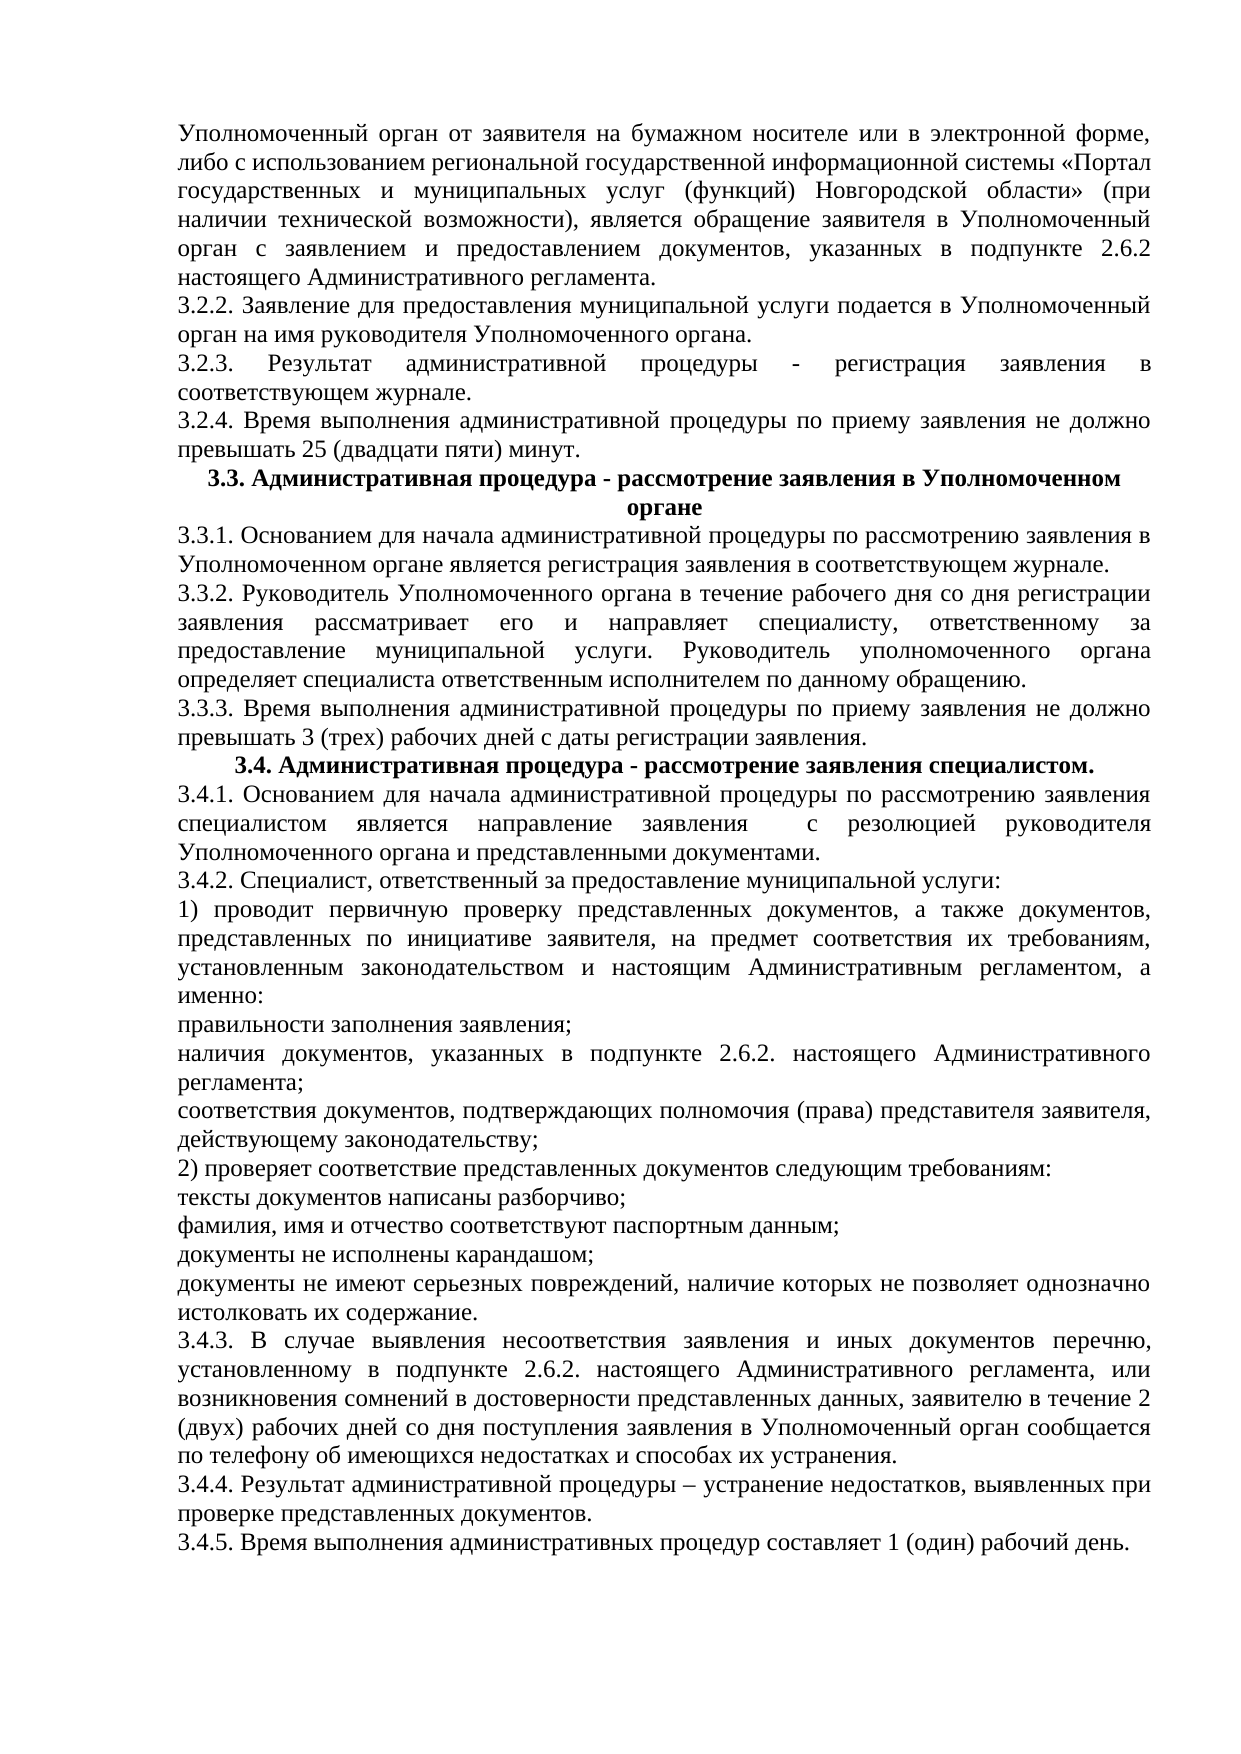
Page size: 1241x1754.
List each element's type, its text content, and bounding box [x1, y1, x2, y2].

text фамилия, имя и отчество соответствуют паспортным данным; [177, 1211, 1152, 1239]
text 3.4. Административная процедура - рассмотрение заявления специалистом. [177, 751, 1152, 779]
text тексты документов написаны разборчиво; [177, 1182, 1152, 1211]
text 3.3.3. Время выполнения административной процедуры по приему заявления не должно превышать 3 (трех) рабочих дней с даты регистрации заявления. [177, 693, 1152, 751]
text наличия документов, указанных в подпункте 2.6.2. настоящего Административного регламента; [177, 1038, 1152, 1096]
text 3.4.1. Основанием для начала административной процедуры по рассмотрению заявления специалистом является направление заявления с резолюцией руководителя Уполномоченного органа и представленными документами. [177, 779, 1152, 866]
text правильности заполнения заявления; [177, 1009, 1152, 1038]
text 3.4.2. Специалист, ответственный за предоставление муниципальной услуги: [177, 866, 1152, 894]
text 2) проверяет соответствие представленных документов следующим требованиям: [177, 1153, 1152, 1182]
text 3.2.2. Заявление для предоставления муниципальной услуги подается в Уполномоченный орган на имя руководителя Уполномоченного органа. [177, 291, 1152, 348]
text 3.3.2. Руководитель Уполномоченного органа в течение рабочего дня со дня регистрации заявления рассматривает его и направляет специалисту, ответственному за предоставление муниципальной услуги. Руководитель уполномоченного органа определяет специалиста ответственным исполнителем по данному обращению. [177, 578, 1152, 693]
text 1) проводит первичную проверку представленных документов, а также документов, представленных по инициативе заявителя, на предмет соответствия их требованиям, установленным законодательством и настоящим Административным регламентом, а именно: [177, 894, 1152, 1009]
text соответствия документов, подтверждающих полномочия (права) представителя заявителя, действующему законодательству; [177, 1096, 1152, 1153]
text 3.3.1. Основанием для начала административной процедуры по рассмотрению заявления в Уполномоченном органе является регистрация заявления в соответствующем журнале. [177, 521, 1152, 578]
text 3.2.3. Результат административной процедуры - регистрация заявления в соответствующем журнале. [177, 348, 1152, 406]
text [177, 118, 1152, 291]
text документы не исполнены карандашом; [177, 1239, 1152, 1268]
text документы не имеют серьезных повреждений, наличие которых не позволяет однозначно истолковать их содержание. [177, 1268, 1152, 1326]
text 3.4.5. Время выполнения административных процедур составляет 1 (один) рабочий день. [177, 1527, 1152, 1556]
text 3.3. Административная процедура - рассмотрение заявления в Уполномоченном органе [177, 463, 1152, 521]
text 3.4.3. В случае выявления несоответствия заявления и иных документов перечню, установленному в подпункте 2.6.2. настоящего Административного регламента, или возникновения сомнений в достоверности представленных данных, заявителю в течение 2 (двух) рабочих дней со дня поступления заявления в Уполномоченный орган сообщается по телефону об имеющихся недостатках и способах их устранения. [177, 1326, 1152, 1469]
text 3.4.4. Результат административной процедуры – устранение недостатков, выявленных при проверке представленных документов. [177, 1469, 1152, 1527]
text 3.2.4. Время выполнения административной процедуры по приему заявления не должно превышать 25 (двадцати пяти) минут. [177, 406, 1152, 463]
